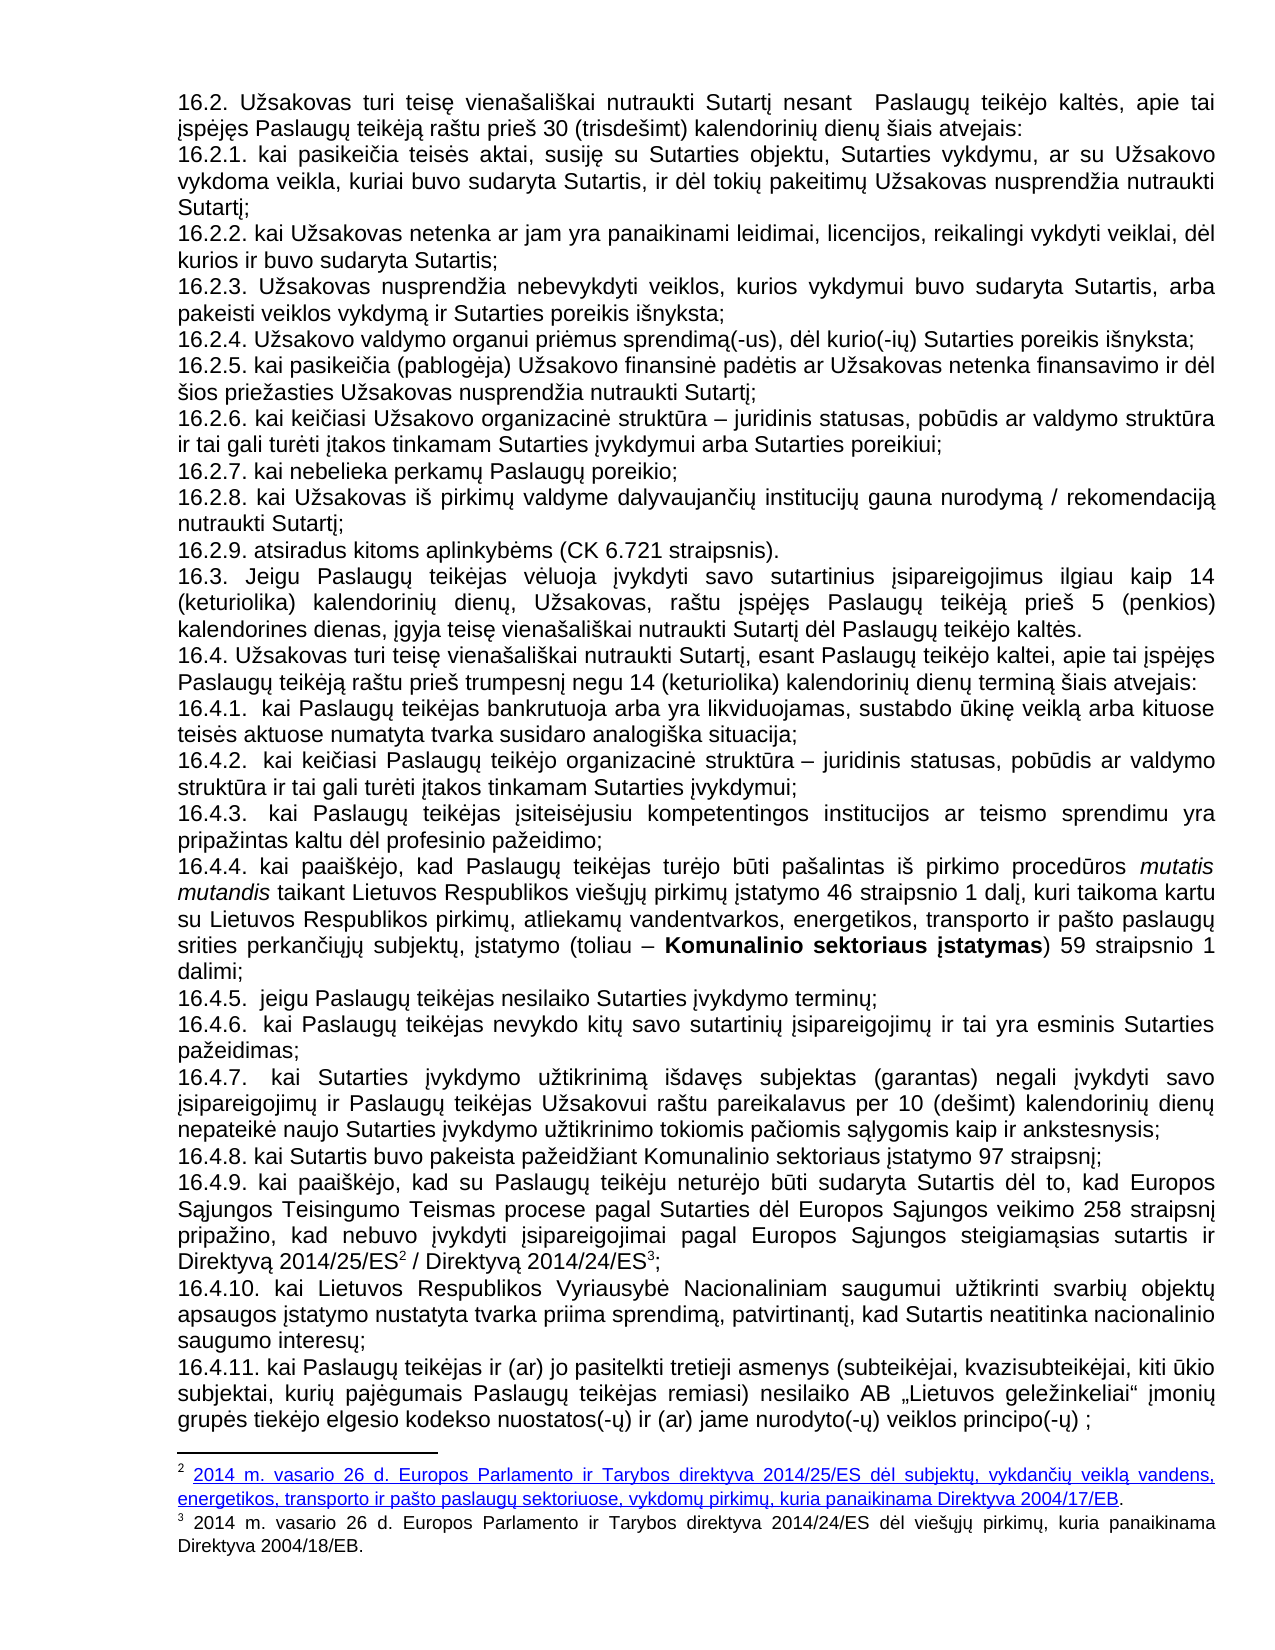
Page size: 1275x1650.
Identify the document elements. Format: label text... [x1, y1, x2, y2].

text 16.4.3. kai Paslaugų teikėjas įsiteisėjusiu kompetentingos institucijos ar teismo sprendimu yra pripažintas kaltu dėl profesinio pažeidimo; [177, 800, 1216, 853]
text 16.2.2. kai Užsakovas netenka ar jam yra panaikinami leidimai, licencijos, reikalingi vykdyti veiklai, dėl kurios ir buvo sudaryta Sutartis; [177, 220, 1216, 273]
text 16.2.7. kai nebelieka perkamų Paslaugų poreikio; [177, 458, 1216, 484]
text 16.2.1. kai pasikeičia teisės aktai, susiję su Sutarties objektu, Sutarties vykdymu, ar su Užsakovo vykdoma veikla, kuriai buvo sudaryta Sutartis, ir dėl tokių pakeitimų Užsakovas nusprendžia nutraukti Sutartį; [177, 141, 1216, 220]
text 16.4.6. kai Paslaugų teikėjas nevykdo kitų savo sutartinių įsipareigojimų ir tai yra esminis Sutarties pažeidimas; [177, 1011, 1216, 1064]
text 16.4.8. kai Sutartis buvo pakeista pažeidžiant Komunalinio sektoriaus įstatymo 97 straipsnį; [177, 1143, 1216, 1169]
text 16.4.7. kai Sutarties įvykdymo užtikrinimą išdavęs subjektas (garantas) negali įvykdyti savo įsipareigojimų ir Paslaugų teikėjas Užsakovui raštu pareikalavus per 10 (dešimt) kalendorinių dienų nepateikė naujo Sutarties įvykdymo užtikrinimo tokiomis pačiomis sąlygomis kaip ir ankstesnysis; [177, 1064, 1216, 1143]
text 16.2. Užsakovas turi teisę vienašališkai nutraukti Sutartį nesant Paslaugų teikėjo kaltės, apie tai įspėjęs Paslaugų teikėją raštu prieš 30 (trisdešimt) kalendorinių dienų šiais atvejais: [177, 89, 1216, 141]
text 16.4. Užsakovas turi teisę vienašališkai nutraukti Sutartį, esant Paslaugų teikėjo kaltei, apie tai įspėjęs Paslaugų teikėją raštu prieš trumpesnį negu 14 (keturiolika) kalendorinių dienų terminą šiais atvejais: [177, 642, 1216, 695]
text 16.2.9. atsiradus kitoms aplinkybėms (CK 6.721 straipsnis). [177, 537, 1216, 563]
text 16.2.5. kai pasikeičia (pablogėja) Užsakovo finansinė padėtis ar Užsakovas netenka finansavimo ir dėl šios priežasties Užsakovas nusprendžia nutraukti Sutartį; [177, 352, 1216, 405]
text 16.2.8. kai Užsakovas iš pirkimų valdyme dalyvaujančių institucijų gauna nurodymą / rekomendaciją nutraukti Sutartį; [177, 484, 1216, 537]
text 16.2.4. Užsakovo valdymo organui priėmus sprendimą(-us), dėl kurio(-ių) Sutarties poreikis išnyksta; [177, 326, 1216, 352]
text 16.2.3. Užsakovas nusprendžia nebevykdyti veiklos, kurios vykdymui buvo sudaryta Sutartis, arba pakeisti veiklos vykdymą ir Sutarties poreikis išnyksta; [177, 273, 1216, 326]
text 16.4.11. kai Paslaugų teikėjas ir (ar) jo pasitelkti tretieji asmenys (subteikėjai, kvazisubteikėjai, kiti ūkio subjektai, kurių pajėgumais Paslaugų teikėjas remiasi) nesilaiko AB „Lietuvos geležinkeliai“ įmonių grupės tiekėjo elgesio kodekso nuostatos(-ų) ir (ar) jame nurodyto(-ų) veiklos principo(-ų) ; [177, 1354, 1216, 1433]
text 16.3. Jeigu Paslaugų teikėjas vėluoja įvykdyti savo sutartinius įsipareigojimus ilgiau kaip 14 (keturiolika) kalendorinių dienų, Užsakovas, raštu įspėjęs Paslaugų teikėją prieš 5 (penkios) kalendorines dienas, įgyja teisę vienašališkai nutraukti Sutartį dėl Paslaugų teikėjo kaltės. [177, 563, 1216, 642]
text 16.4.10. kai Lietuvos Respublikos Vyriausybė Nacionaliniam saugumui užtikrinti svarbių objektų apsaugos įstatymo nustatyta tvarka priima sprendimą, patvirtinantį, kad Sutartis neatitinka nacionalinio saugumo interesų; [177, 1274, 1216, 1354]
text 16.4.9. kai paaiškėjo, kad su Paslaugų teikėju neturėjo būti sudaryta Sutartis dėl to, kad Europos Sąjungos Teisingumo Teismas procese pagal Sutarties dėl Europos Sąjungos veikimo 258 straipsnį pripažino, kad nebuvo įvykdyti įsipareigojimai pagal Europos Sąjungos steigiamąsias sutartis ir Direktyvą 2014/25/ES / Direktyvą 2014/24/ES; [177, 1169, 1216, 1274]
text 16.4.5. jeigu Paslaugų teikėjas nesilaiko Sutarties įvykdymo terminų; [177, 985, 1216, 1011]
text 16.4.2. kai keičiasi Paslaugų teikėjo organizacinė struktūra – juridinis statusas, pobūdis ar valdymo struktūra ir tai gali turėti įtakos tinkamam Sutarties įvykdymui; [177, 747, 1216, 800]
text 16.2.6. kai keičiasi Užsakovo organizacinė struktūra – juridinis statusas, pobūdis ar valdymo struktūra ir tai gali turėti įtakos tinkamam Sutarties įvykdymui arba Sutarties poreikiui; [177, 405, 1216, 458]
text 16.4.1. kai Paslaugų teikėjas bankrutuoja arba yra likviduojamas, sustabdo ūkinę veiklą arba kituose teisės aktuose numatyta tvarka susidaro analogiška situacija; [177, 695, 1216, 747]
text 16.4.4. kai paaiškėjo, kad Paslaugų teikėjas turėjo būti pašalintas iš pirkimo procedūros mutatis mutandis taikant Lietuvos Respublikos viešųjų pirkimų įstatymo 46 straipsnio 1 dalį, kuri taikoma kartu su Lietuvos Respublikos pirkimų, atliekamų vandentvarkos, energetikos, transporto ir pašto paslaugų srities perkančiųjų subjektų, įstatymo (toliau – Komunalinio sektoriaus įstatymas) 59 straipsnio 1 dalimi; [177, 853, 1216, 985]
